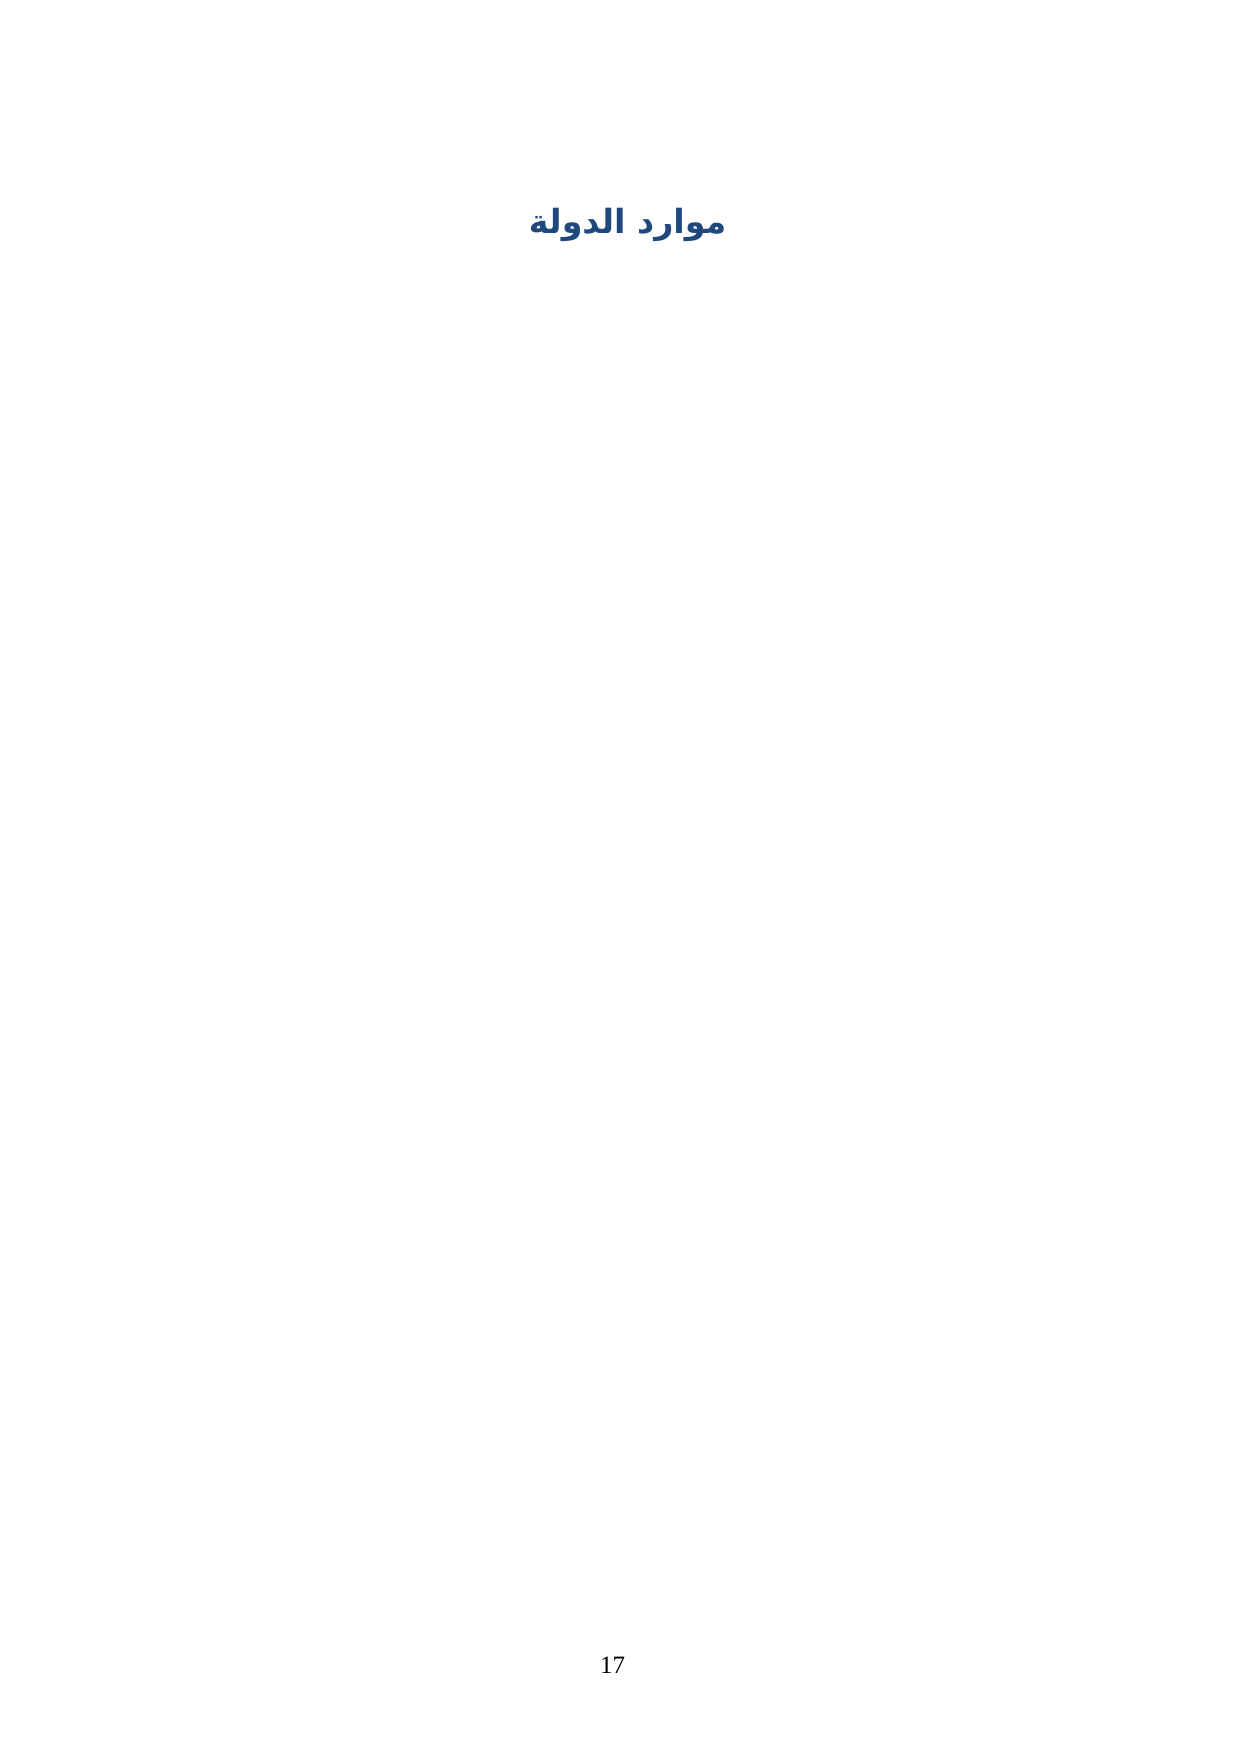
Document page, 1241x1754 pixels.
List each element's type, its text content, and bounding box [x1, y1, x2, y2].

subtitle موارد الدولة [222, 202, 1033, 241]
